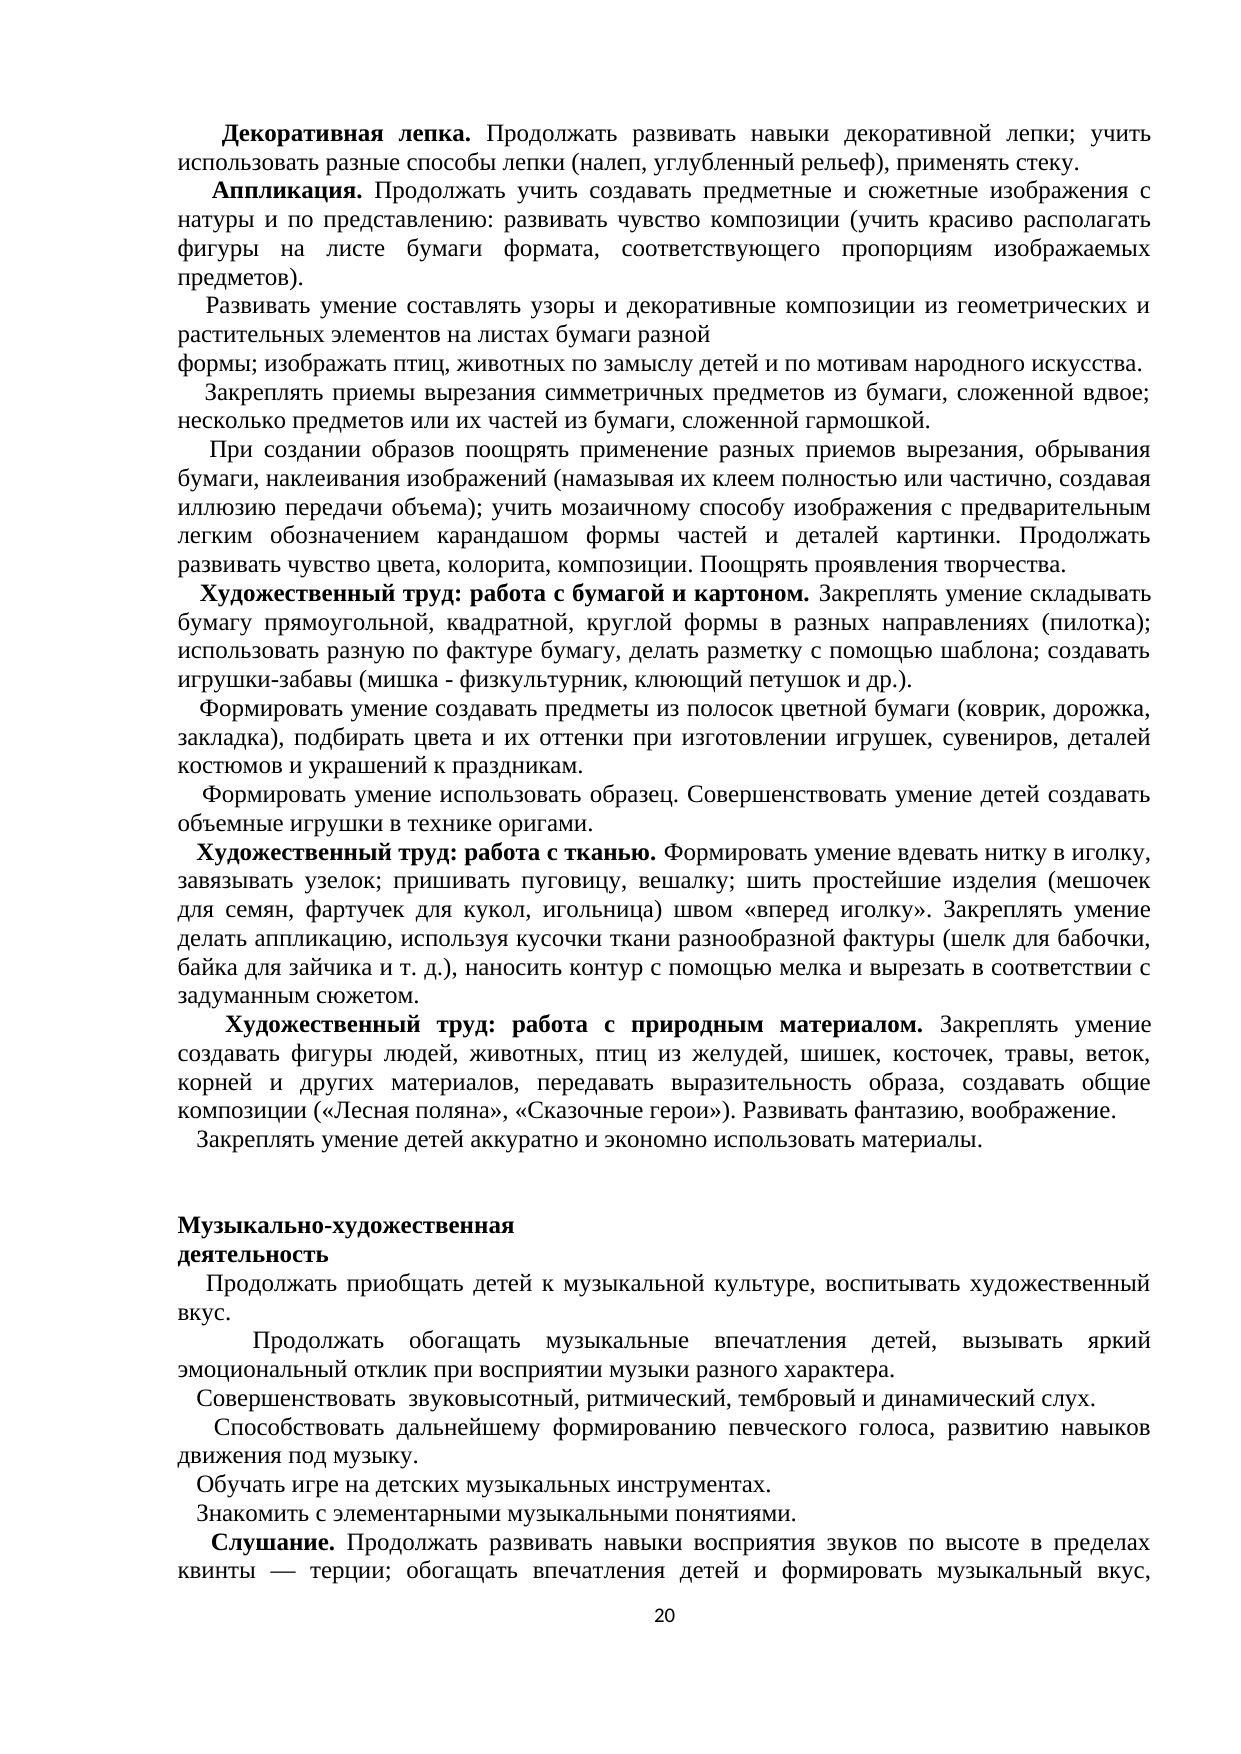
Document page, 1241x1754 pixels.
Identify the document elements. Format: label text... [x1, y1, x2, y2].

text Художественный труд: работа с тканью. Формировать умение вдевать нитку в иголку, завязывать узелок; пришивать пуговицу, вешалку; шить простейшие изделия (мешочек для семян, фартучек для кукол, игольница) швом «вперед иголку». Закреплять умение делать аппликацию, используя кусочки ткани разнообразной фактуры (шелк для бабочки, байка для зайчика и т. д.), наносить контур с помощью мелка и вырезать в соответствии с задуманным сюжетом. [177, 837, 1152, 1009]
text формы; изображать птиц, животных по замыслу детей и по мотивам народного искусства. [177, 348, 1152, 377]
text Декоративная лепка. Продолжать развивать навыки декоративной лепки; учить использовать разные способы лепки (налеп, углубленный рельеф), применять стеку. [177, 118, 1152, 176]
text Художественный труд: работа с бумагой и картоном. Закреплять умение складывать бумагу прямоугольной, квадратной, круглой формы в разных направлениях (пилотка); использовать разную по фактуре бумагу, делать разметку с помощью шаблона; создавать игрушки-забавы (мишка - физкультурник, клюющий петушок и др.). [177, 578, 1152, 693]
text Развивать умение составлять узоры и декоративные композиции из геометрических и растительных элементов на листах бумаги разной [177, 291, 1152, 348]
text Способствовать дальнейшему формированию певческого голоса, развитию навыков движения под музыку. [177, 1412, 1152, 1469]
text Формировать умение создавать предметы из полосок цветной бумаги (коврик, дорожка, закладка), подбирать цвета и их оттенки при изготовлении игрушек, сувениров, деталей костюмов и украшений к праздникам. [177, 693, 1152, 779]
text Продолжать приобщать детей к музыкальной культуре, воспитывать художественный вкус. [177, 1268, 1152, 1326]
text Закреплять приемы вырезания симметричных предметов из бумаги, сложенной вдвое; несколько предметов или их частей из бумаги, сложенной гармошкой. [177, 377, 1152, 434]
text Аппликация. Продолжать учить создавать предметные и сюжетные изображения с натуры и по представлению: развивать чувство композиции (учить красиво располагать фигуры на листе бумаги формата, соответствующего пропорциям изображаемых предметов). [177, 176, 1152, 291]
text Закреплять умение детей аккуратно и экономно использовать материалы. [177, 1124, 1152, 1153]
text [177, 1527, 1152, 1584]
text Совершенствовать звуковысотный, ритмический, тембровый и динамический слух. [177, 1383, 1152, 1412]
text Художественный труд: работа с природным материалом. Закреплять умение создавать фигуры людей, животных, птиц из желудей, шишек, косточек, травы, веток, корней и других материалов, передавать выразительность образа, создавать общие композиции («Лесная поляна», «Сказочные герои»). Развивать фантазию, воображение. [177, 1009, 1152, 1124]
text Обучать игре на детских музыкальных инструментах. [177, 1469, 1152, 1498]
text При создании образов поощрять применение разных приемов вырезания, обрывания бумаги, наклеивания изображений (намазывая их клеем полностью или частично, создавая иллюзию передачи объема); учить мозаичному способу изображения с предварительным легким обозначением карандашом формы частей и деталей картинки. Продолжать развивать чувство цвета, колорита, композиции. Поощрять проявления творчества. [177, 434, 1152, 578]
text Знакомить с элементарными музыкальными понятиями. [177, 1498, 1152, 1527]
text Музыкально-художественная [177, 1211, 1152, 1239]
text Формировать умение использовать образец. Совершенствовать умение детей создавать объемные игрушки в технике оригами. [177, 779, 1152, 837]
text Продолжать обогащать музыкальные впечатления детей, вызывать яркий эмоциональный отклик при восприятии музыки разного характера. [177, 1326, 1152, 1383]
text деятельность [177, 1239, 1152, 1268]
